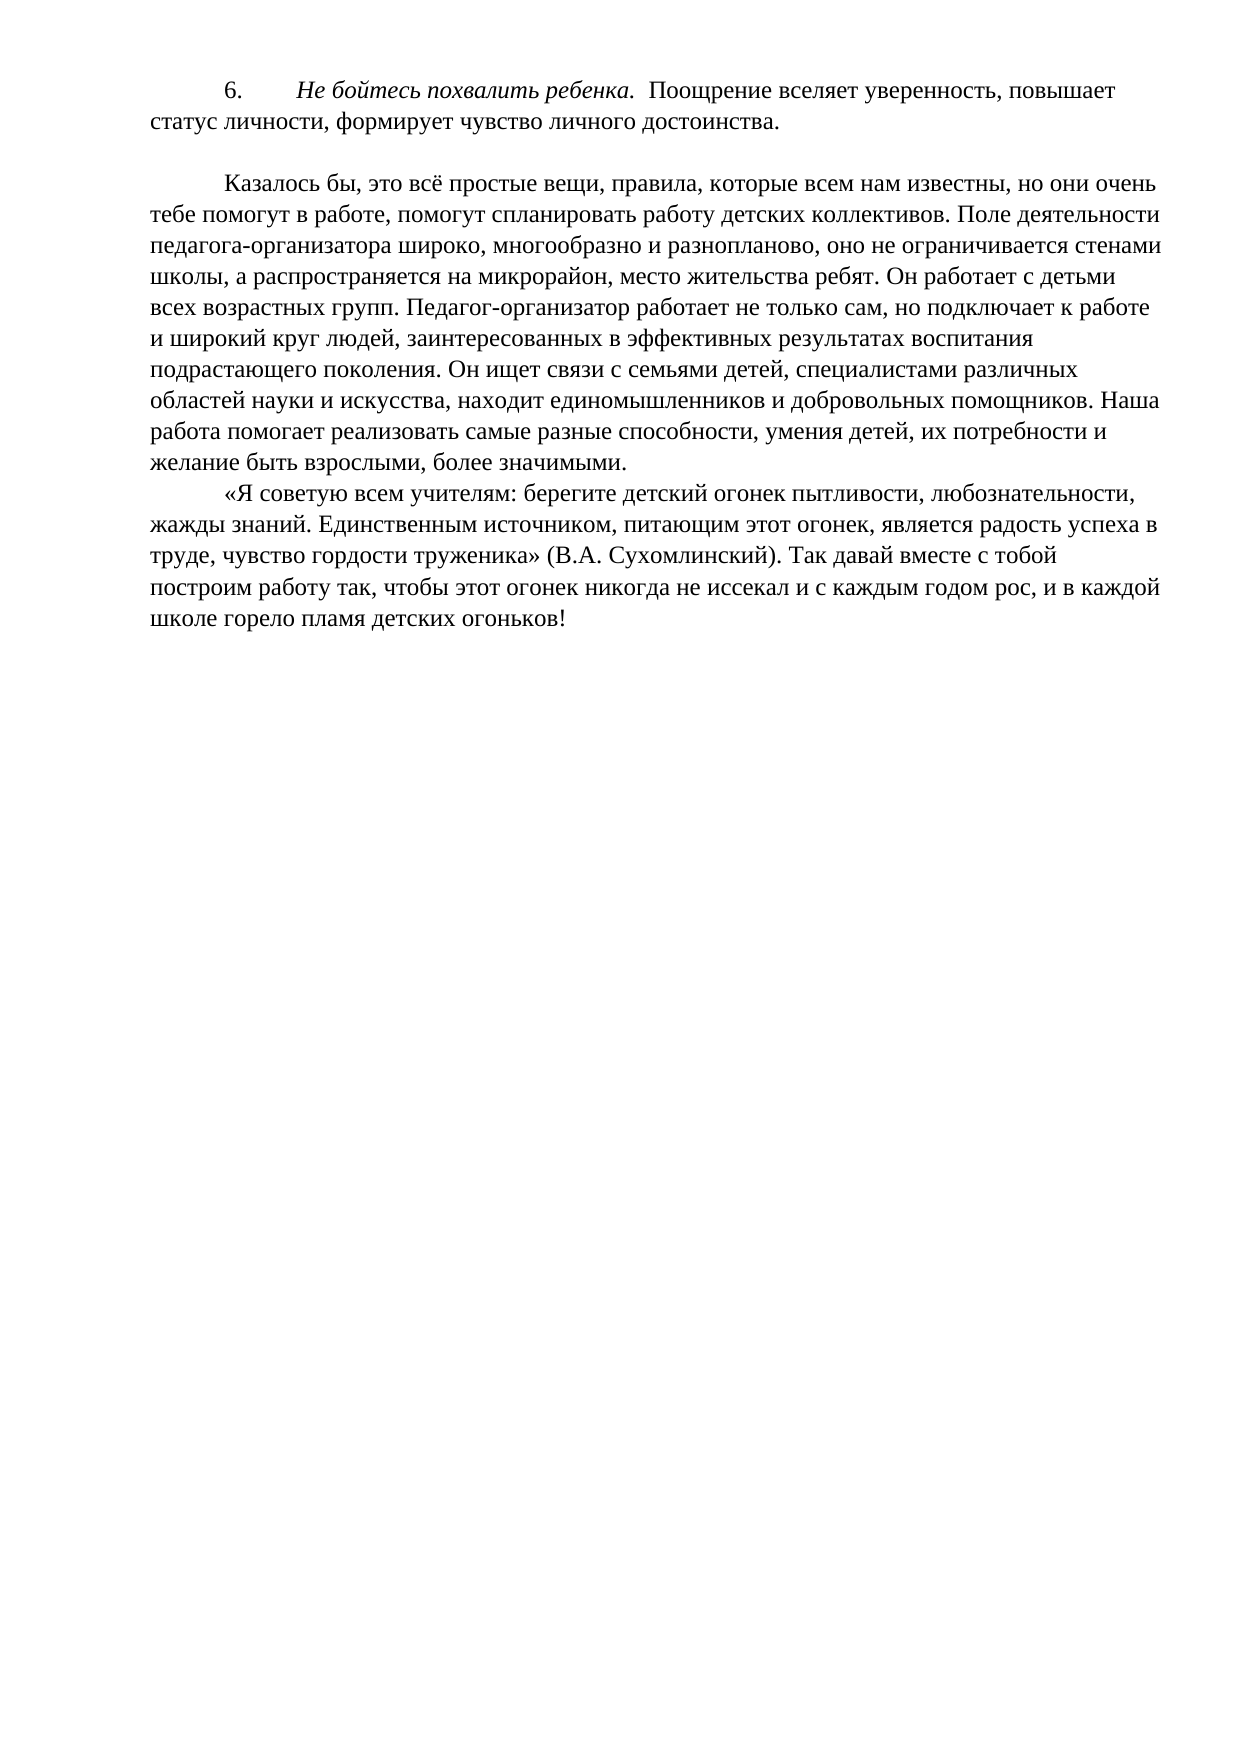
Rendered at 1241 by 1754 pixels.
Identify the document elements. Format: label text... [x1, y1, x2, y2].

list Не бойтесь похвалить ребенка. Поощрение вселяет уверенность, повышает статус личности, формирует чувство личного достоинства. [150, 75, 1165, 135]
list Казалось бы, это всё простые вещи, правила, которые всем нам известны, но они очень тебе помогут в работе, помогут спланировать работу детских коллективов. Поле деятельности педагога-организатора широко, многообразно и разнопланово, оно не ограничивается стенами школы, а распространяется на микрорайон, место жительства ребят. Он работает с детьми всех возрастных групп. Педагог-организатор работает не только сам, но подключает к работе и широкий круг людей, заинтересованных в эффективных результатах воспитания подрастающего поколения. Он ищет связи с семьями детей, специалистами различных областей науки и искусства, находит единомышленников и добровольных помощников. Наша работа помогает реализовать самые разные способности, умения детей, их потребности и желание быть взрослыми, более значимыми. [150, 168, 1165, 476]
list «Я советую всем учителям: берегите детский огонек пытливости, любознательности, жажды знаний. Единственным источником, питающим этот огонек, является радость успеха в труде, чувство гордости труженика» (В.А. Сухомлинский). Так давай вместе с тобой построим работу так, чтобы этот огонек никогда не иссекал и с каждым годом рос, и в каждой школе горело пламя детских огоньков! [150, 478, 1165, 631]
